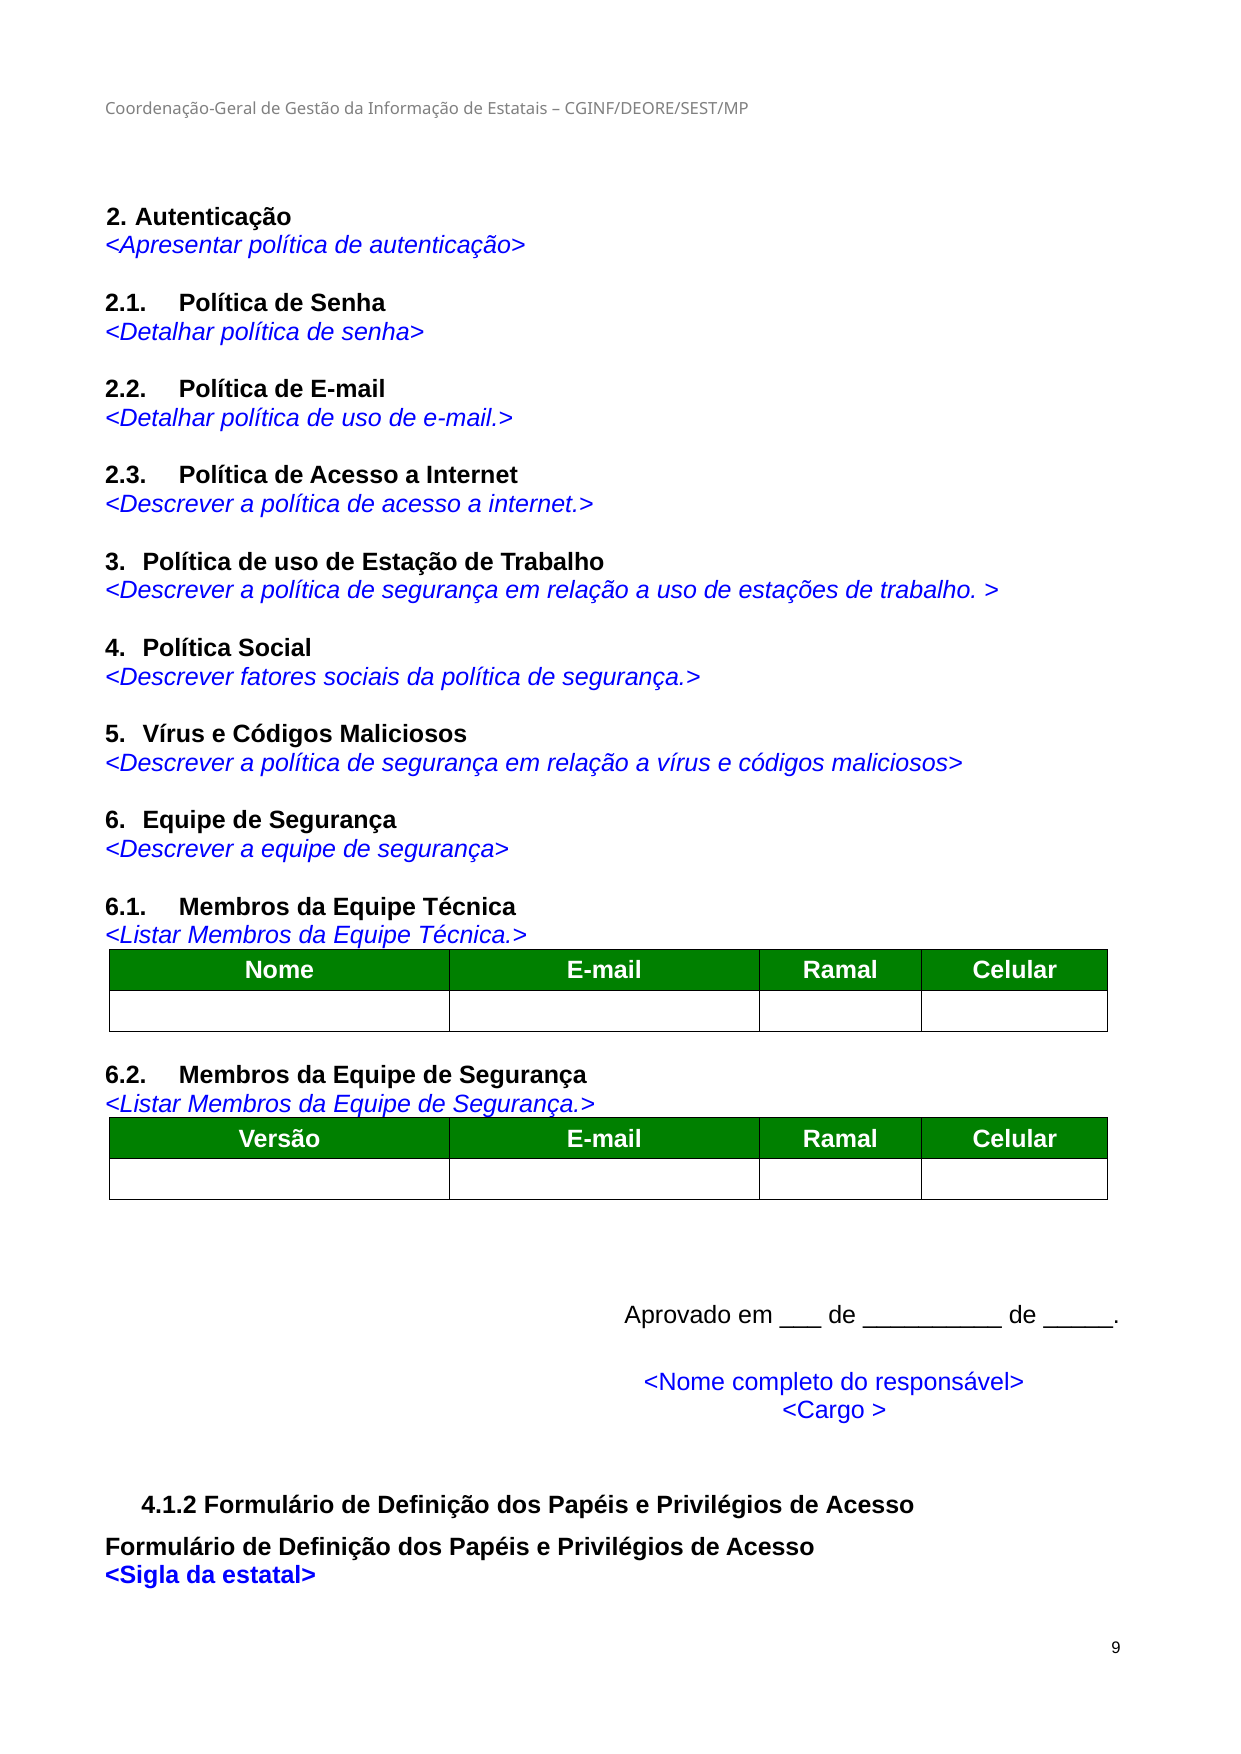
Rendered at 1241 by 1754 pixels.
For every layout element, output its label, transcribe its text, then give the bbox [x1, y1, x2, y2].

text Formulário de Definição dos Papéis e Privilégios de Acesso [105, 1532, 1120, 1561]
list Membros da Equipe Técnica [105, 892, 1120, 920]
table_header Ramal [760, 950, 921, 990]
text <Listar Membros da Equipe de Segurança.> [105, 1088, 1120, 1117]
list Política de Senha [105, 288, 1120, 317]
list Equipe de Segurança [105, 805, 1120, 834]
table_header Ramal [760, 1118, 921, 1158]
text <Descrever a equipe de segurança> [105, 834, 1120, 863]
text <Descrever a política de segurança em relação a uso de estações de trabalho. > [105, 575, 1120, 604]
list Membros da Equipe de Segurança [105, 1060, 1120, 1088]
text <Apresentar política de autenticação> [105, 230, 1120, 259]
table_cell [760, 1159, 921, 1199]
text <Descrever a política de segurança em relação a vírus e códigos maliciosos> [105, 748, 1120, 777]
list Política Social [105, 633, 1120, 662]
text <Sigla da estatal> [105, 1561, 1120, 1589]
text <Cargo > [474, 1396, 1120, 1424]
table_header E-mail [450, 1118, 759, 1158]
list Política de Acesso a Internet [105, 460, 1120, 489]
table_cell [922, 991, 1107, 1031]
text <Descrever a política de acesso a internet.> [105, 489, 1120, 518]
table_header E-mail [450, 950, 759, 990]
table_cell [760, 991, 921, 1031]
table_cell [110, 991, 449, 1031]
table_header Versão [110, 1118, 449, 1158]
table_cell [450, 991, 759, 1031]
text <Listar Membros da Equipe Técnica.> [105, 920, 1120, 949]
table_header Celular [922, 1118, 1107, 1158]
table_cell [110, 1159, 449, 1199]
list Política de E-mail [105, 374, 1120, 403]
text <Nome completo do responsável> [548, 1367, 1120, 1396]
list Vírus e Códigos Maliciosos [105, 719, 1120, 748]
subtitle 4.1.2 Formulário de Definição dos Papéis e Privilégios de Acesso [141, 1491, 1120, 1519]
text <Detalhar política de senha> [105, 317, 1120, 345]
table_cell [922, 1159, 1107, 1199]
table_cell [450, 1159, 759, 1199]
list Autenticação [106, 202, 1120, 230]
text <Detalhar política de uso de e-mail.> [105, 403, 1120, 432]
text Aprovado em ___ de __________ de _____. [134, 1301, 1120, 1329]
text <Descrever fatores sociais da política de segurança.> [105, 662, 1120, 690]
table_header Nome [110, 950, 449, 990]
table_header Celular [922, 950, 1107, 990]
list Política de uso de Estação de Trabalho [105, 547, 1120, 575]
